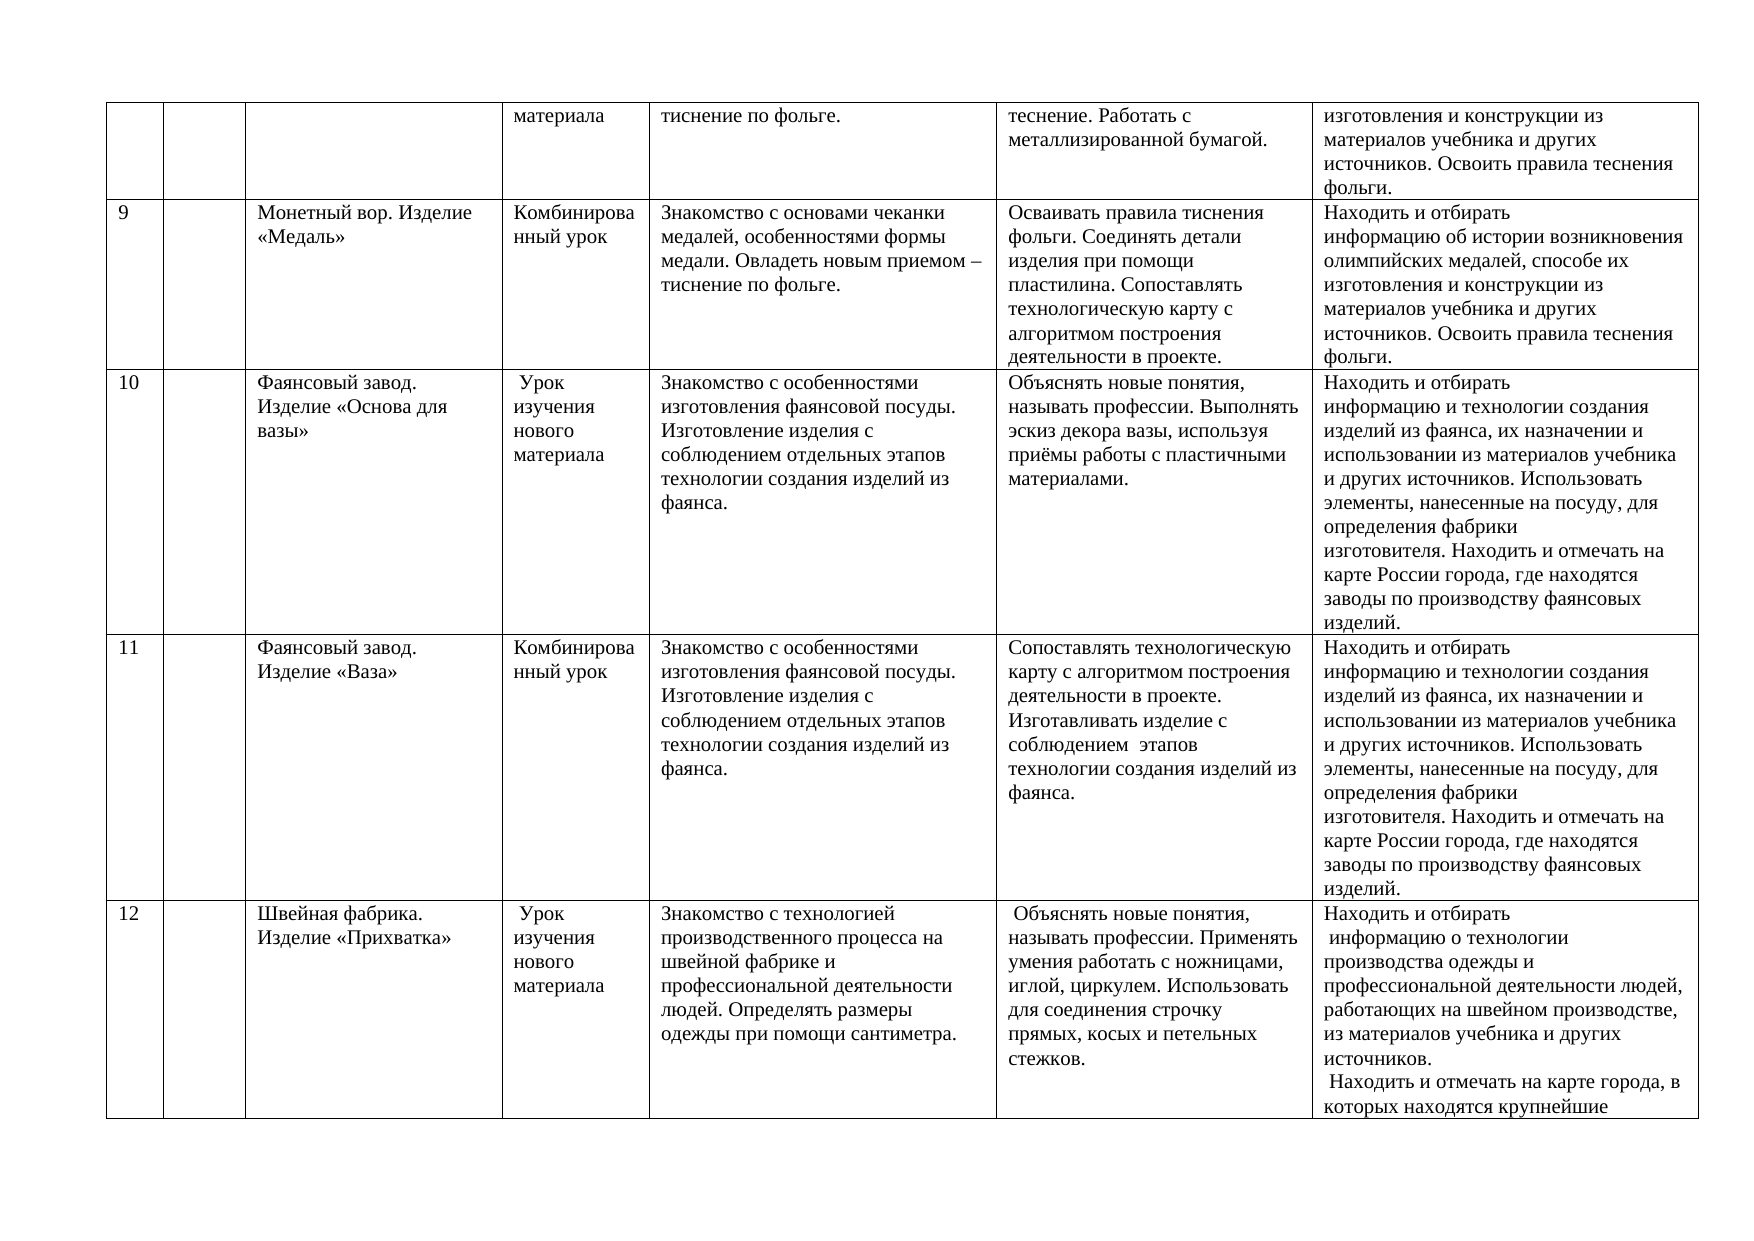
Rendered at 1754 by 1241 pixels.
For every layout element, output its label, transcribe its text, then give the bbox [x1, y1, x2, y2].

table_cell 8 [107, 103, 163, 199]
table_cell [503, 103, 649, 199]
table_cell Фаянсовый завод. Изделие «Ваза» [246, 635, 502, 900]
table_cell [246, 901, 502, 1118]
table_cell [997, 901, 1312, 1118]
table_cell [164, 200, 245, 368]
table_cell Комбинированный урок [503, 635, 649, 900]
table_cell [650, 103, 996, 199]
table_cell 11 [107, 635, 163, 900]
table_cell [164, 103, 245, 199]
table_cell Сопоставлять технологическую карту с алгоритмом построения деятельности в проекте. Изготавливать изделие с соблюдением этапов технологии создания изделий из фаянса. [997, 635, 1312, 900]
table_cell 12 [107, 901, 163, 1118]
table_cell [1313, 901, 1698, 1118]
table_cell Объяснять новые понятия, называть профессии. Выполнять эскиз декора вазы, используя приёмы работы с пластичными материалами. [997, 370, 1312, 634]
table_cell Монетный вор. Изделие «Медаль» [246, 200, 502, 368]
table_cell Знакомство с особенностями изготовления фаянсовой посуды. Изготовление изделия с соблюдением отдельных этапов технологии создания изделий из фаянса. [650, 370, 996, 634]
table_cell Находить и отбирать информацию и технологии создания изделий из фаянса, их назначении и использовании из материалов учебника и других источников. Использовать элементы, нанесенные на посуду, для определения фабрики изготовителя. Находить и отмечать на карте России города, где находятся заводы по производству фаянсовых изделий. [1313, 635, 1698, 900]
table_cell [650, 901, 996, 1118]
table_cell [164, 370, 245, 634]
table_cell [164, 901, 245, 1118]
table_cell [246, 103, 502, 199]
table_cell Знакомство с особенностями изготовления фаянсовой посуды. Изготовление изделия с соблюдением отдельных этапов технологии создания изделий из фаянса. [650, 635, 996, 900]
table_cell Осваивать правила тиснения фольги. Соединять детали изделия при помощи пластилина. Сопоставлять технологическую карту с алгоритмом построения деятельности в проекте. [997, 200, 1312, 368]
table_cell Фаянсовый завод. Изделие «Основа для вазы» [246, 370, 502, 634]
table_cell 10 [107, 370, 163, 634]
table_cell Комбинированный урок [503, 200, 649, 368]
table_cell Знакомство с основами чеканки медалей, особенностями формы медали. Овладеть новым приемом – тиснение по фольге. [650, 200, 996, 368]
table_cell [1313, 103, 1698, 199]
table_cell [503, 901, 649, 1118]
table_cell Урок изучения нового материала [503, 370, 649, 634]
table_cell 9 [107, 200, 163, 368]
table_cell [164, 635, 245, 900]
table_cell Находить и отбирать информацию и технологии создания изделий из фаянса, их назначении и использовании из материалов учебника и других источников. Использовать элементы, нанесенные на посуду, для определения фабрики изготовителя. Находить и отмечать на карте России города, где находятся заводы по производству фаянсовых изделий. [1313, 370, 1698, 634]
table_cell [997, 103, 1312, 199]
